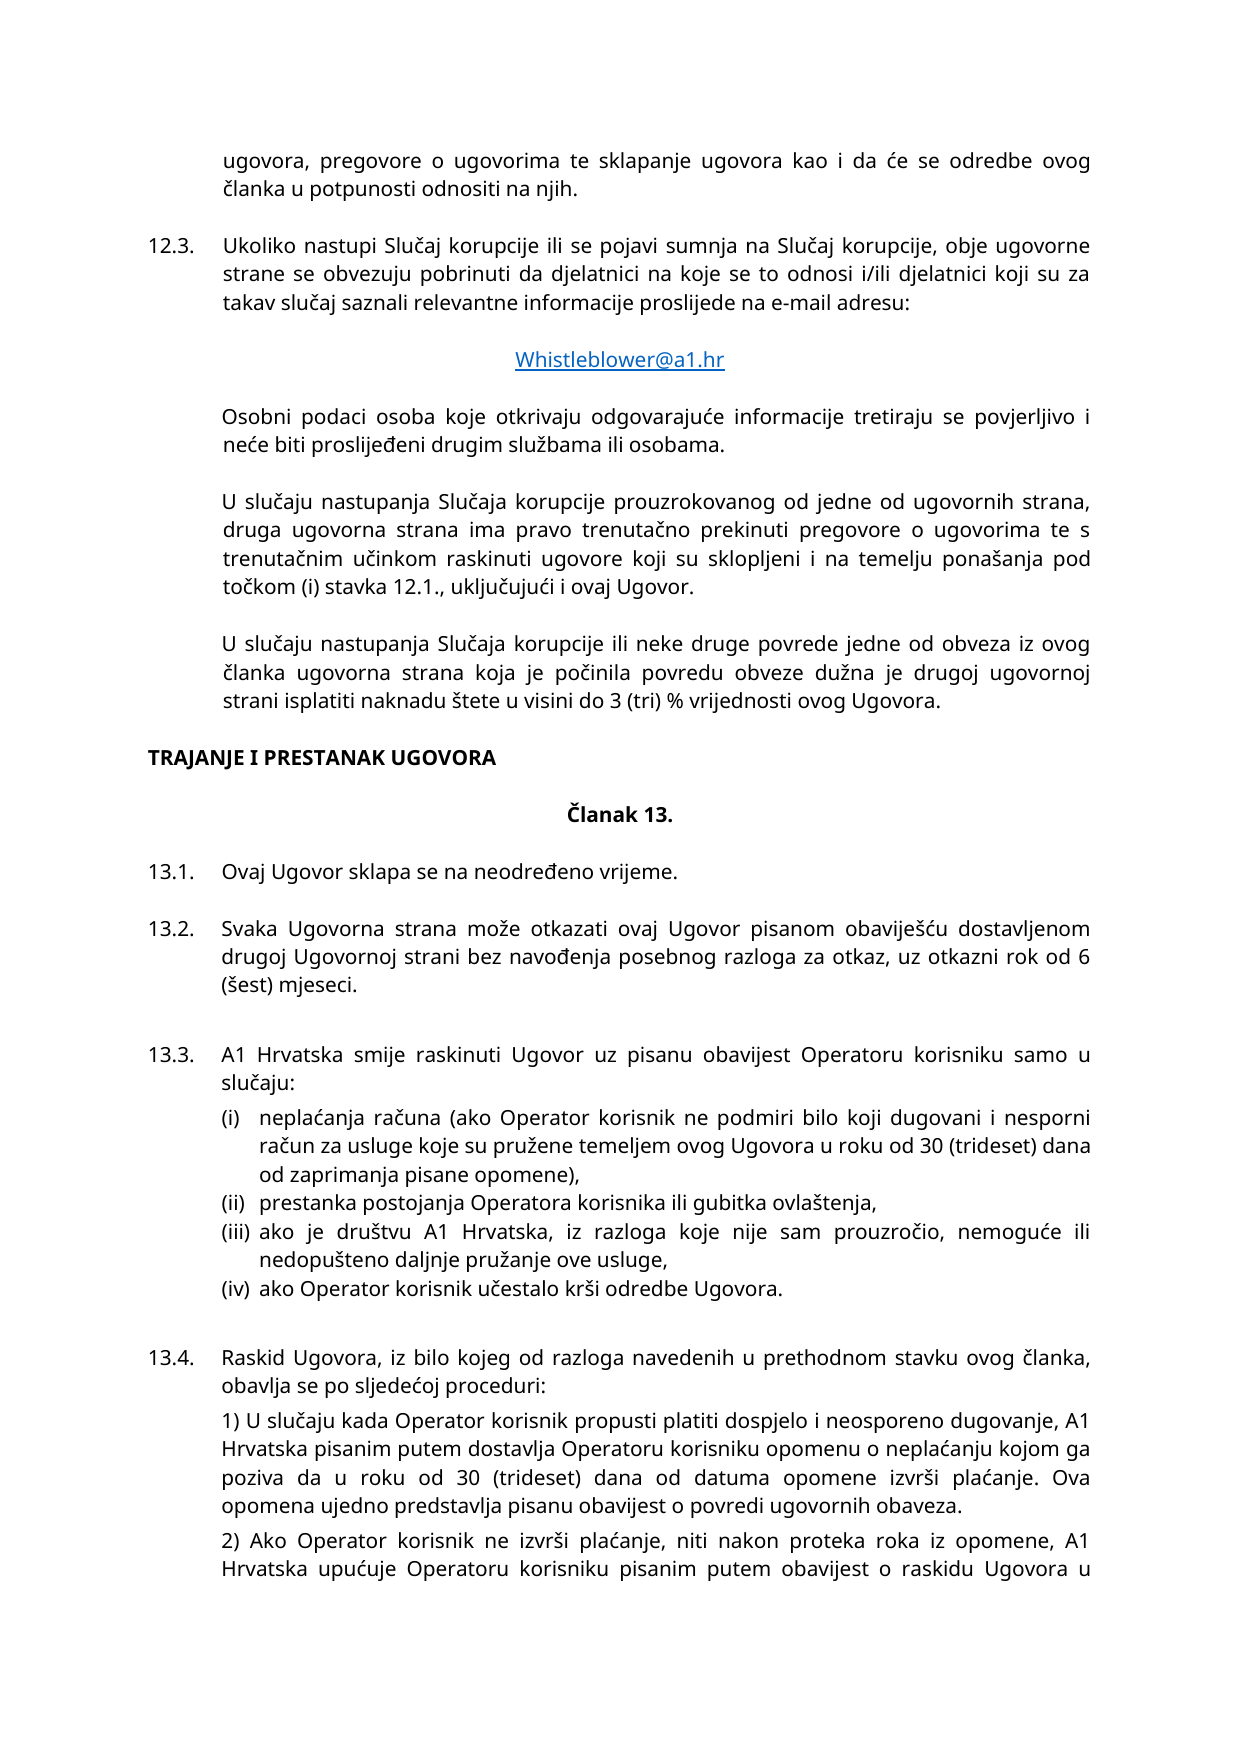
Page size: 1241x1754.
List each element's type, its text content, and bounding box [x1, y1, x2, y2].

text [148, 146, 1092, 203]
text 13.2. Svaka Ugovorna strana može otkazati ovaj Ugovor pisanom obaviješću dostavljenom drugoj Ugovornoj strani bez navođenja posebnog razloga za otkaz, uz otkazni rok od 6 (šest) mjeseci. [148, 914, 1092, 999]
text 1) U slučaju kada Operator korisnik propusti platiti dospjelo i neosporeno dugovanje, A1 Hrvatska pisanim putem dostavlja Operatoru korisniku opomenu o neplaćanju kojom ga poziva da u roku od 30 (trideset) dana od datuma opomene izvrši plaćanje. Ova opomena ujedno predstavlja pisanu obavijest o povredi ugovornih obaveza. [221, 1406, 1092, 1520]
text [221, 1526, 1092, 1583]
list prestanka postojanja Operatora korisnika ili gubitka ovlaštenja, [221, 1188, 1092, 1217]
text U slučaju nastupanja Slučaja korupcije prouzrokovanog od jedne od ugovornih strana, druga ugovorna strana ima pravo trenutačno prekinuti pregovore o ugovorima te s trenutačnim učinkom raskinuti ugovore koji su sklopljeni i na temelju ponašanja pod točkom (i) stavka 12.1., uključujući i ovaj Ugovor. [221, 487, 1092, 601]
text 13.4. Raskid Ugovora, iz bilo kojeg od razloga navedenih u prethodnom stavku ovog članka, obavlja se po sljedećoj proceduri: [148, 1343, 1092, 1400]
text 13.1. Ovaj Ugovor sklapa se na neodređeno vrijeme. [148, 857, 1092, 885]
text U slučaju nastupanja Slučaja korupcije ili neke druge povrede jedne od obveza iz ovog članka ugovorna strana koja je počinila povredu obveze dužna je drugoj ugovornoj strani isplatiti naknadu štete u visini do 3 (tri) % vrijednosti ovog Ugovora. [221, 629, 1092, 714]
text TRAJANJE I PRESTANAK UGOVORA [148, 743, 1092, 771]
list neplaćanja računa (ako Operator korisnik ne podmiri bilo koji dugovani i nesporni račun za usluge koje su pružene temeljem ovog Ugovora u roku od 30 (trideset) dana od zaprimanja pisane opomene), [221, 1103, 1092, 1188]
text Whistleblower@a1.hr [148, 345, 1092, 373]
text Osobni podaci osoba koje otkrivaju odgovarajuće informacije tretiraju se povjerljivo i neće biti proslijeđeni drugim službama ili osobama. [221, 402, 1092, 459]
text 12.3. Ukoliko nastupi Slučaj korupcije ili se pojavi sumnja na Slučaj korupcije, obje ugovorne strane se obvezuju pobrinuti da djelatnici na koje se to odnosi i/ili djelatnici koji su za takav slučaj saznali relevantne informacije proslijede na e-mail adresu: [148, 231, 1092, 316]
list ako je društvu A1 Hrvatska, iz razloga koje nije sam prouzročio, nemoguće ili nedopušteno daljnje pružanje ove usluge, [221, 1217, 1092, 1274]
list ako Operator korisnik učestalo krši odredbe Ugovora. [221, 1274, 1092, 1302]
text Članak 13. [148, 800, 1092, 828]
text 13.3. A1 Hrvatska smije raskinuti Ugovor uz pisanu obavijest Operatoru korisniku samo u slučaju: [148, 1040, 1092, 1097]
